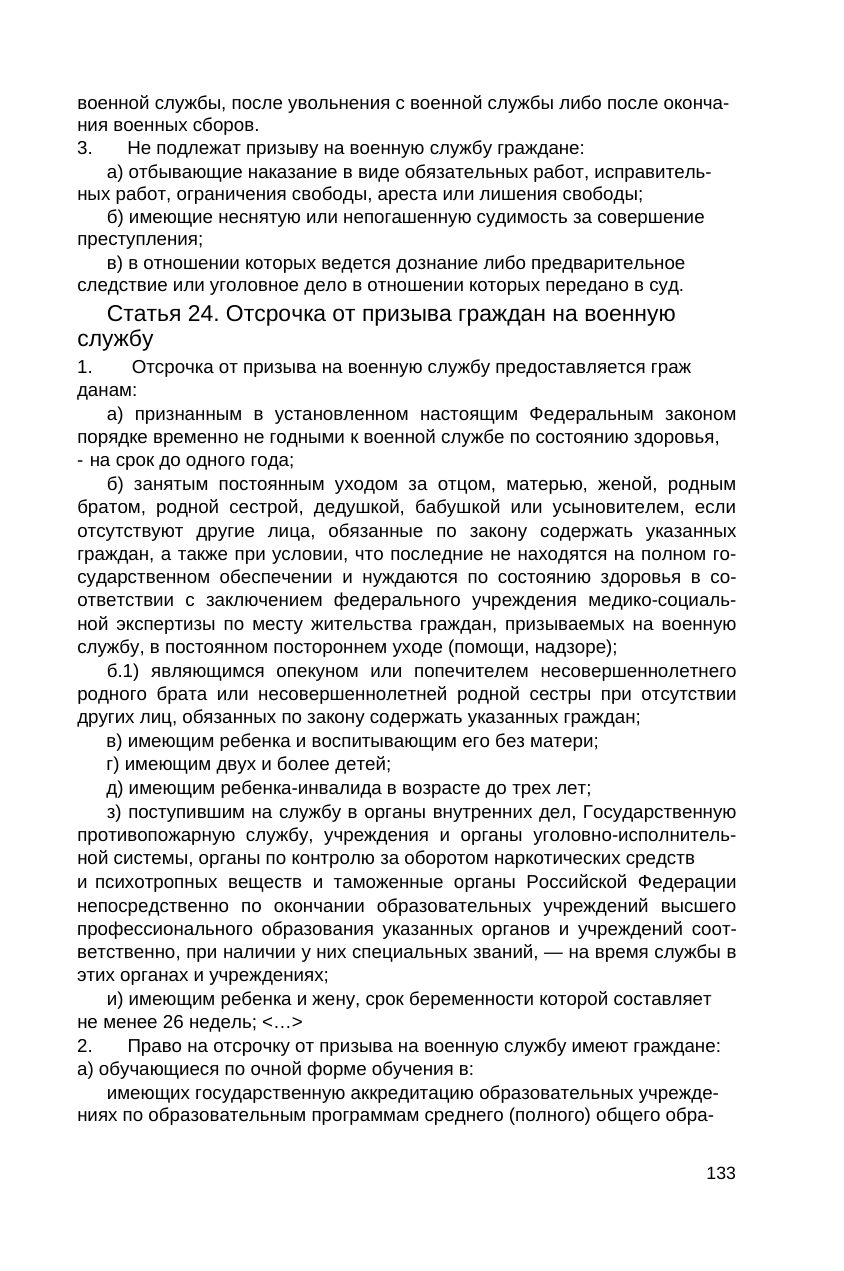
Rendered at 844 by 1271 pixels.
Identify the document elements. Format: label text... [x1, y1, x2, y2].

text г) имеющим двух и более детей; [106, 753, 737, 774]
list Отсрочка от призыва на военную службу предоставляется граж­ данам: [77, 356, 737, 400]
text з) поступившим на службу в органы внутренних дел, Государственную противопожарную службу, учреждения и органы уголовно-исполнитель-ной системы, органы по контролю за оборотом наркотических средств [77, 801, 737, 869]
text 133 [706, 1163, 737, 1183]
text а) признанным в установленном настоящим Федеральным законом порядке временно не годными к военной службе по состоянию здоровья, [77, 403, 737, 447]
text в) в отношении которых ведется дознание либо предварительное следствие или уголовное дело в отношении которых передано в суд. [77, 252, 737, 295]
text б) занятым постоянным уходом за отцом, матерью, женой, родным братом, родной сестрой, дедушкой, бабушкой или усыновителем, если отсутствуют другие лица, обязанные по закону содержать указанных граждан, а также при условии, что последние не находятся на полном го-сударственном обеспечении и нуждаются по состоянию здоровья в со-ответствии с заключением федерального учреждения медико-социаль-ной экспертизы по месту жительства граждан, призываемых на военную службу, в постоянном постороннем уходе (помощи, надзоре); [77, 473, 737, 657]
text в) имеющим ребенка и воспитывающим его без матери; [106, 729, 737, 751]
text б) имеющие неснятую или непогашенную судимость за совершение преступления; [77, 206, 737, 250]
text д) имеющим ребенка-инвалида в возрасте до трех лет; [106, 777, 737, 798]
list Право на отсрочку от призыва на военную службу имеют граждане: а) обучающиеся по очной форме обучения в: [77, 1035, 737, 1079]
list психотропных веществ и таможенные органы Российской Федерации непосредственно по окончании образовательных учреждений высшего профессионального образования указанных органов и учреждений соот-ветственно, при наличии у них специальных званий, — на время службы в этих органах и учреждениях; [77, 871, 737, 986]
text Статья 24. Отсрочка от призыва граждан на военную службу [77, 301, 737, 351]
text б.1) являющимся опекуном или попечителем несовершеннолетнего родного брата или несовершеннолетней родной сестры при отсутствии других лиц, обязанных по закону содержать указанных граждан; [77, 659, 737, 727]
text военной службы, после увольнения с военной службы либо после оконча-ния военных сборов. [77, 92, 737, 136]
list Не подлежат призыву на военную службу граждане: [77, 137, 737, 159]
list на срок до одного года; [77, 449, 737, 470]
text и) имеющим ребенка и жену, срок беременности которой составляет не менее 26 недель; <…> [77, 988, 737, 1032]
text имеющих государственную аккредитацию образовательных учрежде-ниях по образовательным программам среднего (полного) общего обра- [77, 1081, 737, 1125]
text а) отбывающие наказание в виде обязательных работ, исправитель-ных работ, ограничения свободы, ареста или лишения свободы; [77, 161, 737, 204]
